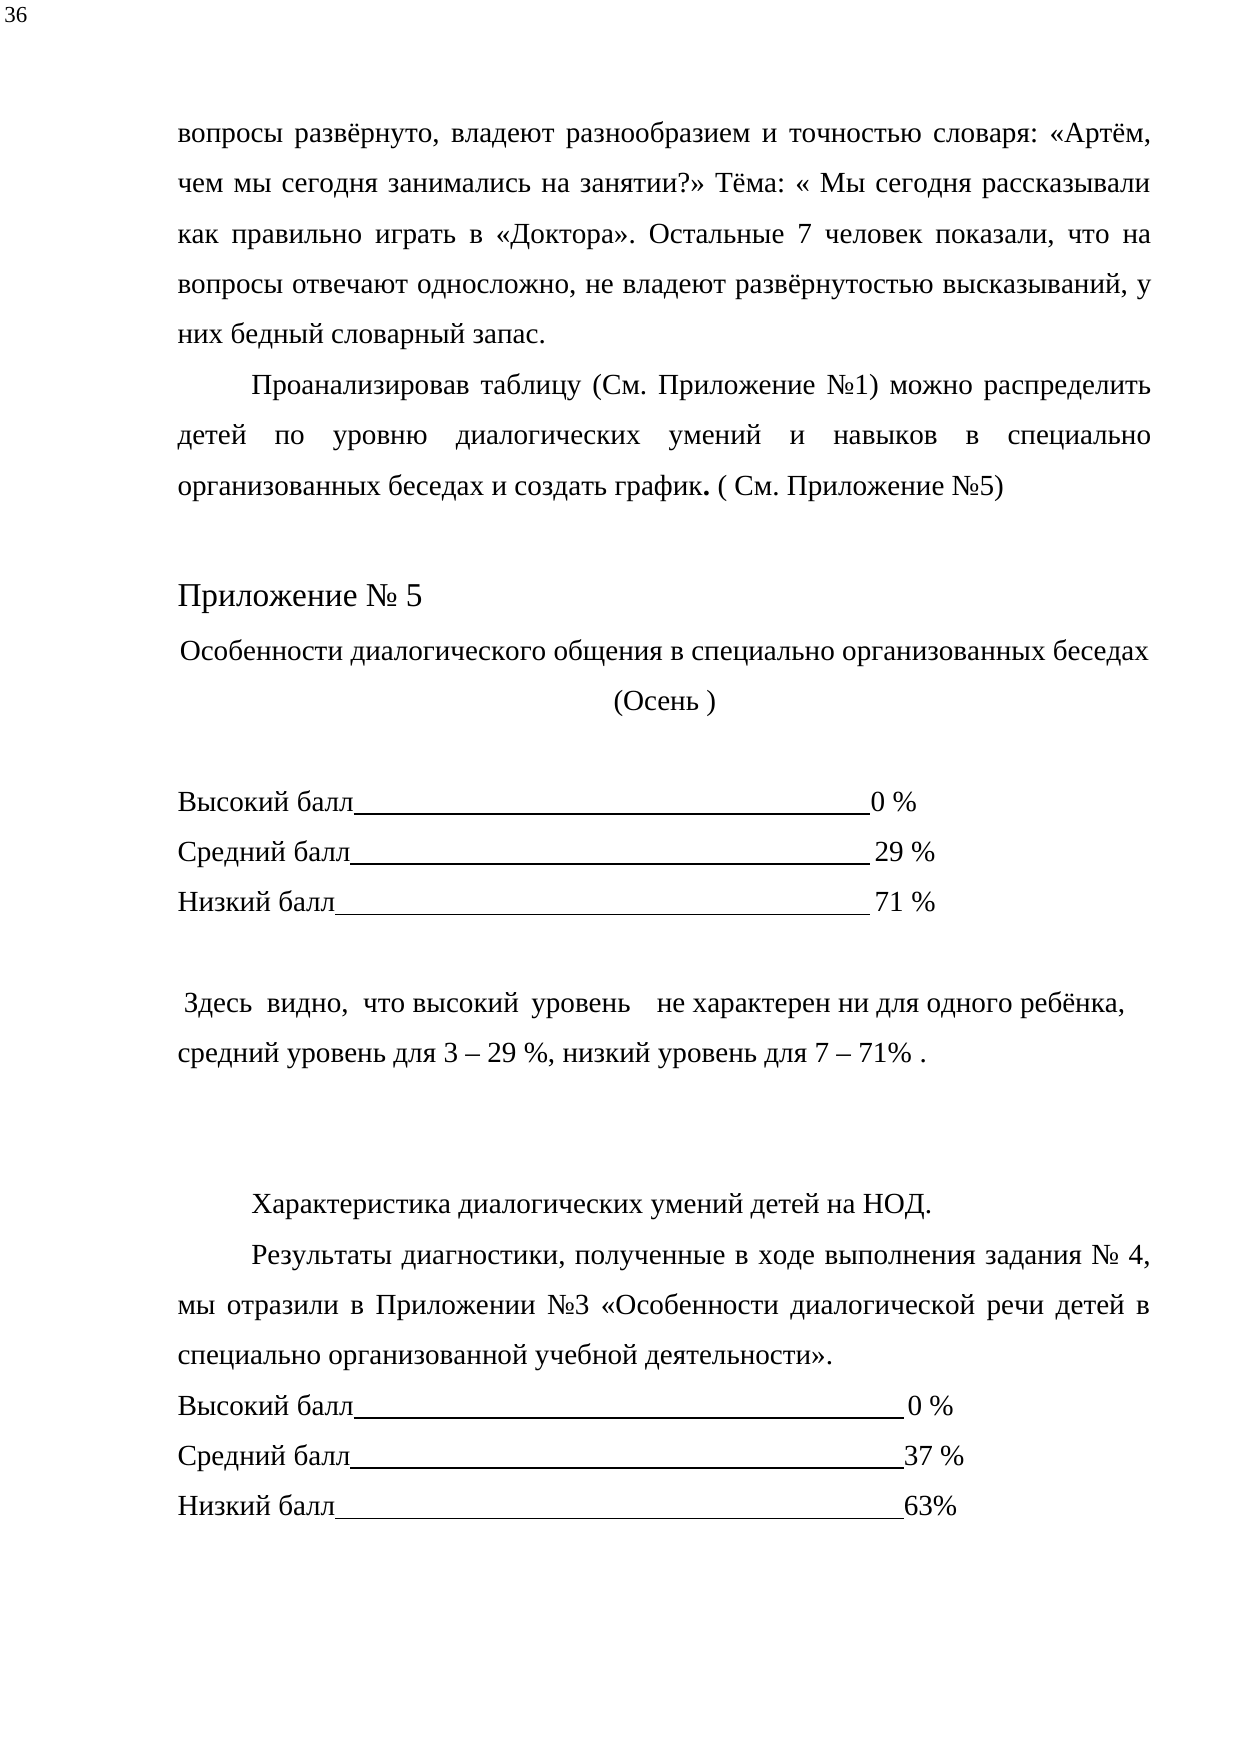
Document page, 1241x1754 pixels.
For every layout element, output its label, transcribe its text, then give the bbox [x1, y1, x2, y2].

text Результаты диагностики, полученные в ходе выполнения задания № 4, мы отразили в Приложении №3 «Особенности диалогической речи детей в специально организованной учебной деятельности». [177, 1237, 1151, 1371]
text Высокий балл 0 % Средний балл 37 % Низкий балл 63% [177, 1388, 966, 1522]
text Характеристика диалогических умений детей на НОД. [251, 1187, 1176, 1220]
text Приложение № 5 [177, 575, 1176, 613]
text Проанализировав таблицу (См. Приложение №1) можно распределить детей по уровню диалогических умений и навыков в специально организованных беседах и создать график. ( См. Приложение №5) [177, 367, 1152, 501]
text Особенности диалогического общения в специально организованных беседах (Осень ) [179, 633, 1151, 717]
text Здесь видно, что высокий уровень не характерен ни для одного ребёнка, средний уровень для 3 – 29 %, низкий уровень для 7 – 71% . [177, 985, 1151, 1069]
text вопросы развёрнуто, владеют разнообразием и точностью словаря: «Артём, чем мы сегодня занимались на занятии?» Тёма: « Мы сегодня рассказывали как правильно играть в «Доктора». Остальные 7 человек показали, что на вопросы отвечают односложно, не владеют развёрнутостью высказываний, у них бедный словарный запас. [177, 115, 1152, 350]
text Высокий балл 0 % Средний балл 29 % Низкий балл 71 % [177, 784, 936, 918]
